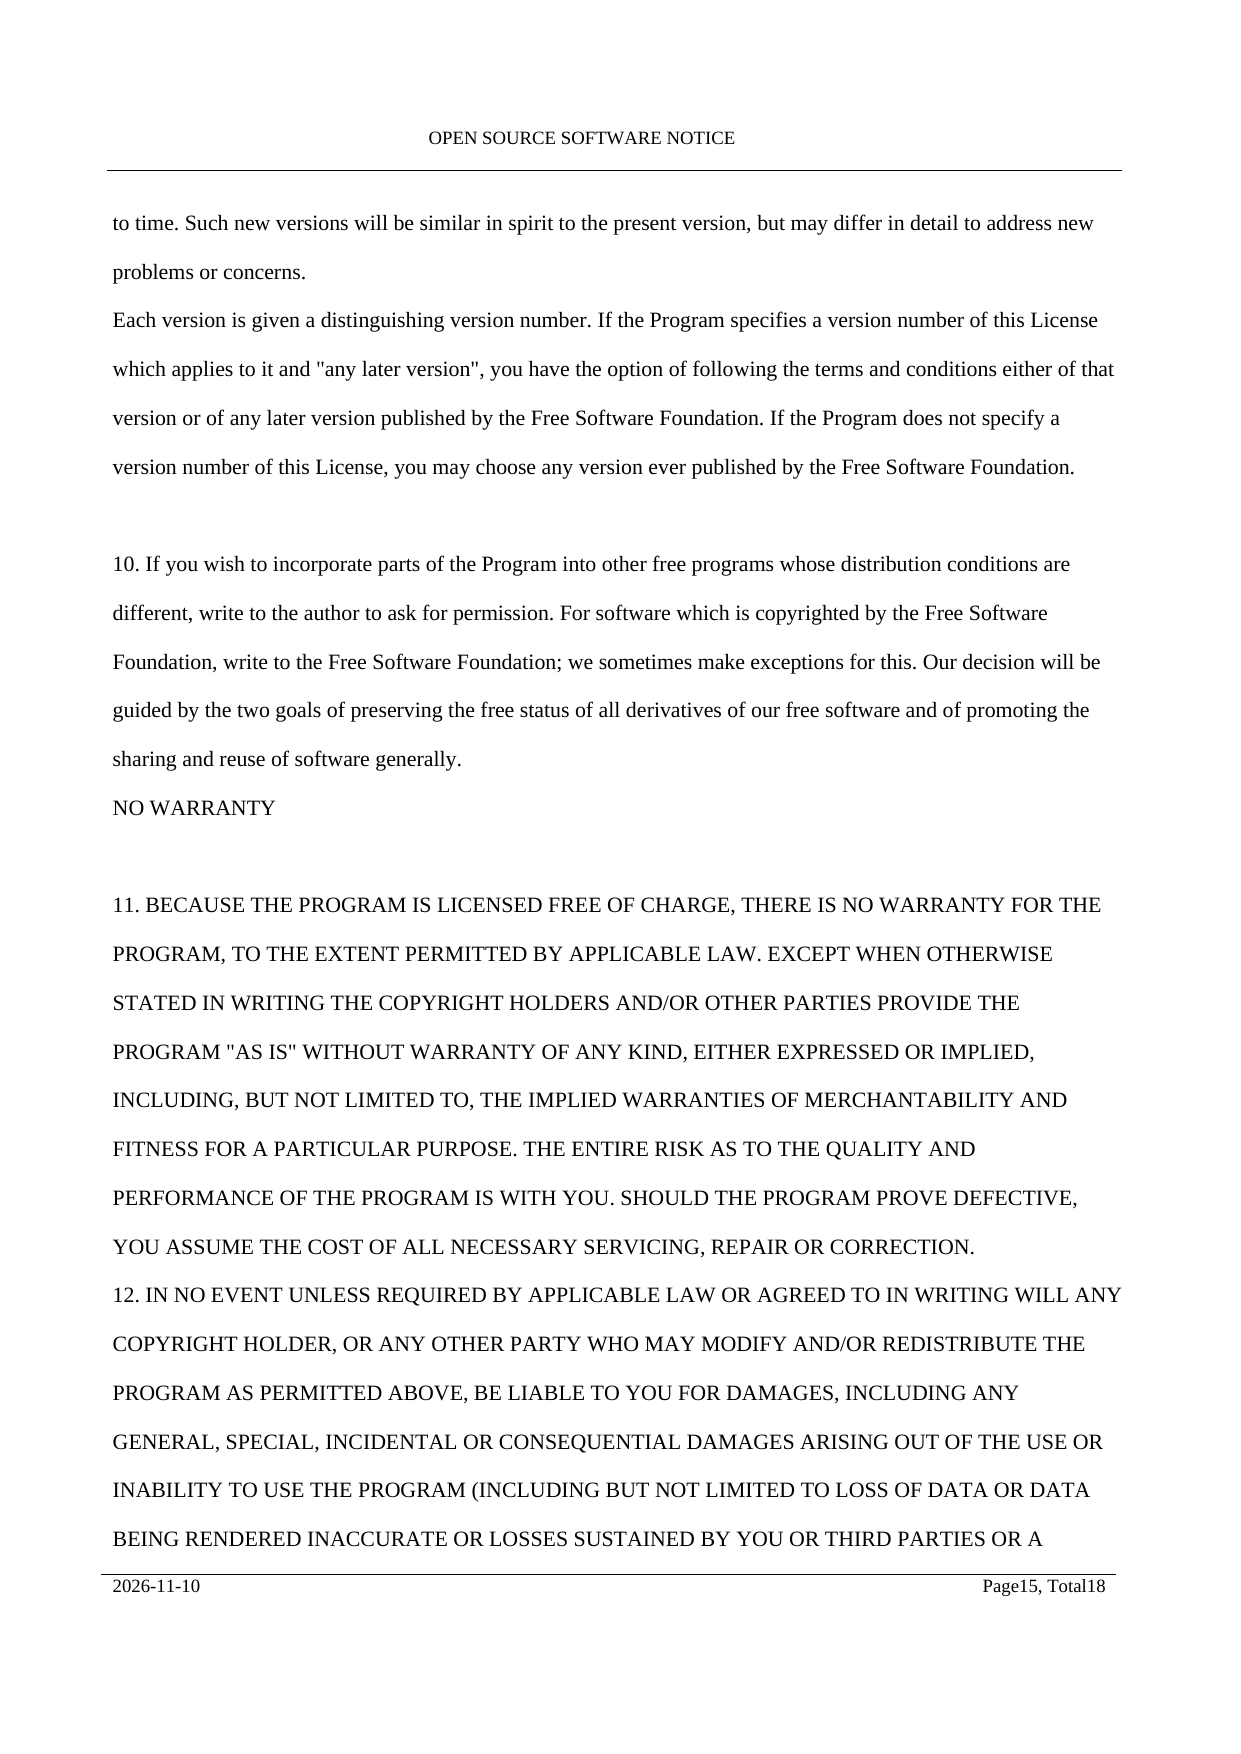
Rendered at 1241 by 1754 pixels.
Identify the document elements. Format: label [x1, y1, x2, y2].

text [112, 206, 1128, 1555]
